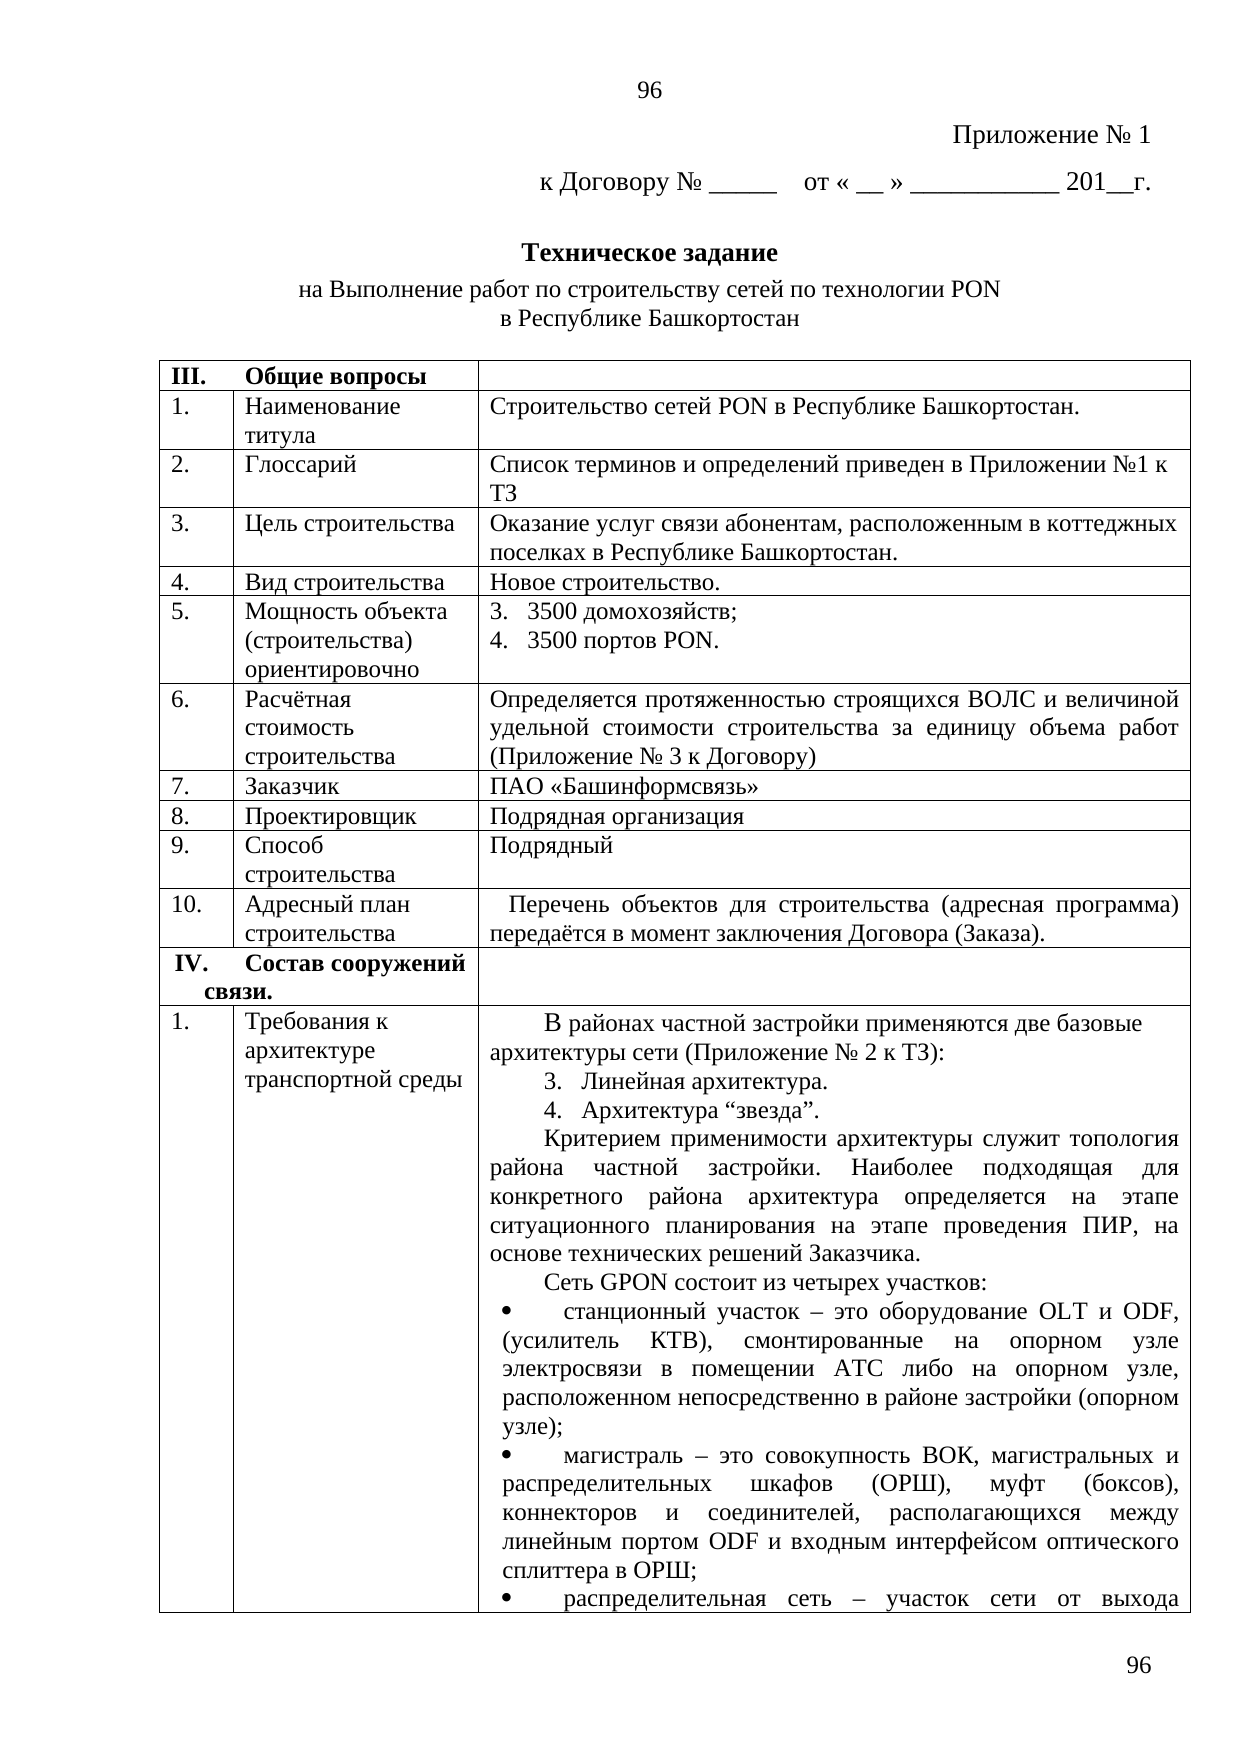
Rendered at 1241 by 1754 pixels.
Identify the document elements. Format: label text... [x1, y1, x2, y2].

table_cell Способ строительства [234, 831, 478, 888]
table_cell Проектировщик [234, 801, 478, 829]
table_cell 6. [160, 684, 233, 770]
table_cell Наименование титула [234, 391, 478, 448]
table_cell Цель строительства [234, 508, 478, 566]
subtitle Техническое задание [148, 236, 1152, 268]
table_cell Глоссарий [234, 450, 478, 507]
table_cell Вид строительства [234, 567, 478, 595]
table_cell 8. [160, 801, 233, 829]
table_cell 3500 домохозяйств; 3500 портов PON. [479, 596, 1190, 683]
table_cell Адресный план строительства [234, 889, 478, 947]
table_cell ПАО «Башинформсвязь» [479, 771, 1190, 800]
table_cell Оказание услуг связи абонентам, расположенным в коттеджных поселках в Республике Башкортостан. [479, 508, 1190, 566]
table_cell Новое строительство. [479, 567, 1190, 595]
table_cell [479, 948, 1190, 1005]
table_cell Заказчик [234, 771, 478, 800]
table_cell 2. [160, 450, 233, 507]
table_cell 5. [160, 596, 233, 683]
table_cell Состав сооружений связи. [160, 948, 478, 1005]
table_cell 10. [160, 889, 233, 947]
table_cell 3. [160, 508, 233, 566]
table_cell Список терминов и определений приведен в Приложении №1 к ТЗ [479, 450, 1190, 507]
title к Договору № _____ от « __ » ___________ 201__г. [148, 165, 1152, 196]
table_cell Перечень объектов для строительства (адресная программа) передаётся в момент заключения Договора (Заказа). [479, 889, 1190, 947]
table_cell Мощность объекта (строительства) ориентировочно [234, 596, 478, 683]
table_cell Строительство сетей PON в Республике Башкортостан. [479, 391, 1190, 448]
title Приложение № 1 [148, 118, 1152, 149]
table_cell 1. [160, 1006, 233, 1612]
table_cell 7. [160, 771, 233, 800]
subtitle в Республике Башкортостан [148, 303, 1152, 331]
table_cell 9. [160, 831, 233, 888]
table_cell Подрядная организация [479, 801, 1190, 829]
table_cell 4. [160, 567, 233, 595]
subtitle на Выполнение работ по строительству сетей по технологии PON [148, 274, 1152, 303]
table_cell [234, 1006, 478, 1612]
table_header [479, 361, 1190, 390]
table_cell Расчётная стоимость строительства [234, 684, 478, 770]
table_cell 1. [160, 391, 233, 448]
table_header Общие вопросы [160, 361, 478, 390]
table_cell Подрядный [479, 831, 1190, 888]
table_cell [479, 1006, 1190, 1612]
table_cell Определяется протяженностью строящихся ВОЛС и величиной удельной стоимости строительства за единицу объема работ (Приложение № 3 к Договору) [479, 684, 1190, 770]
